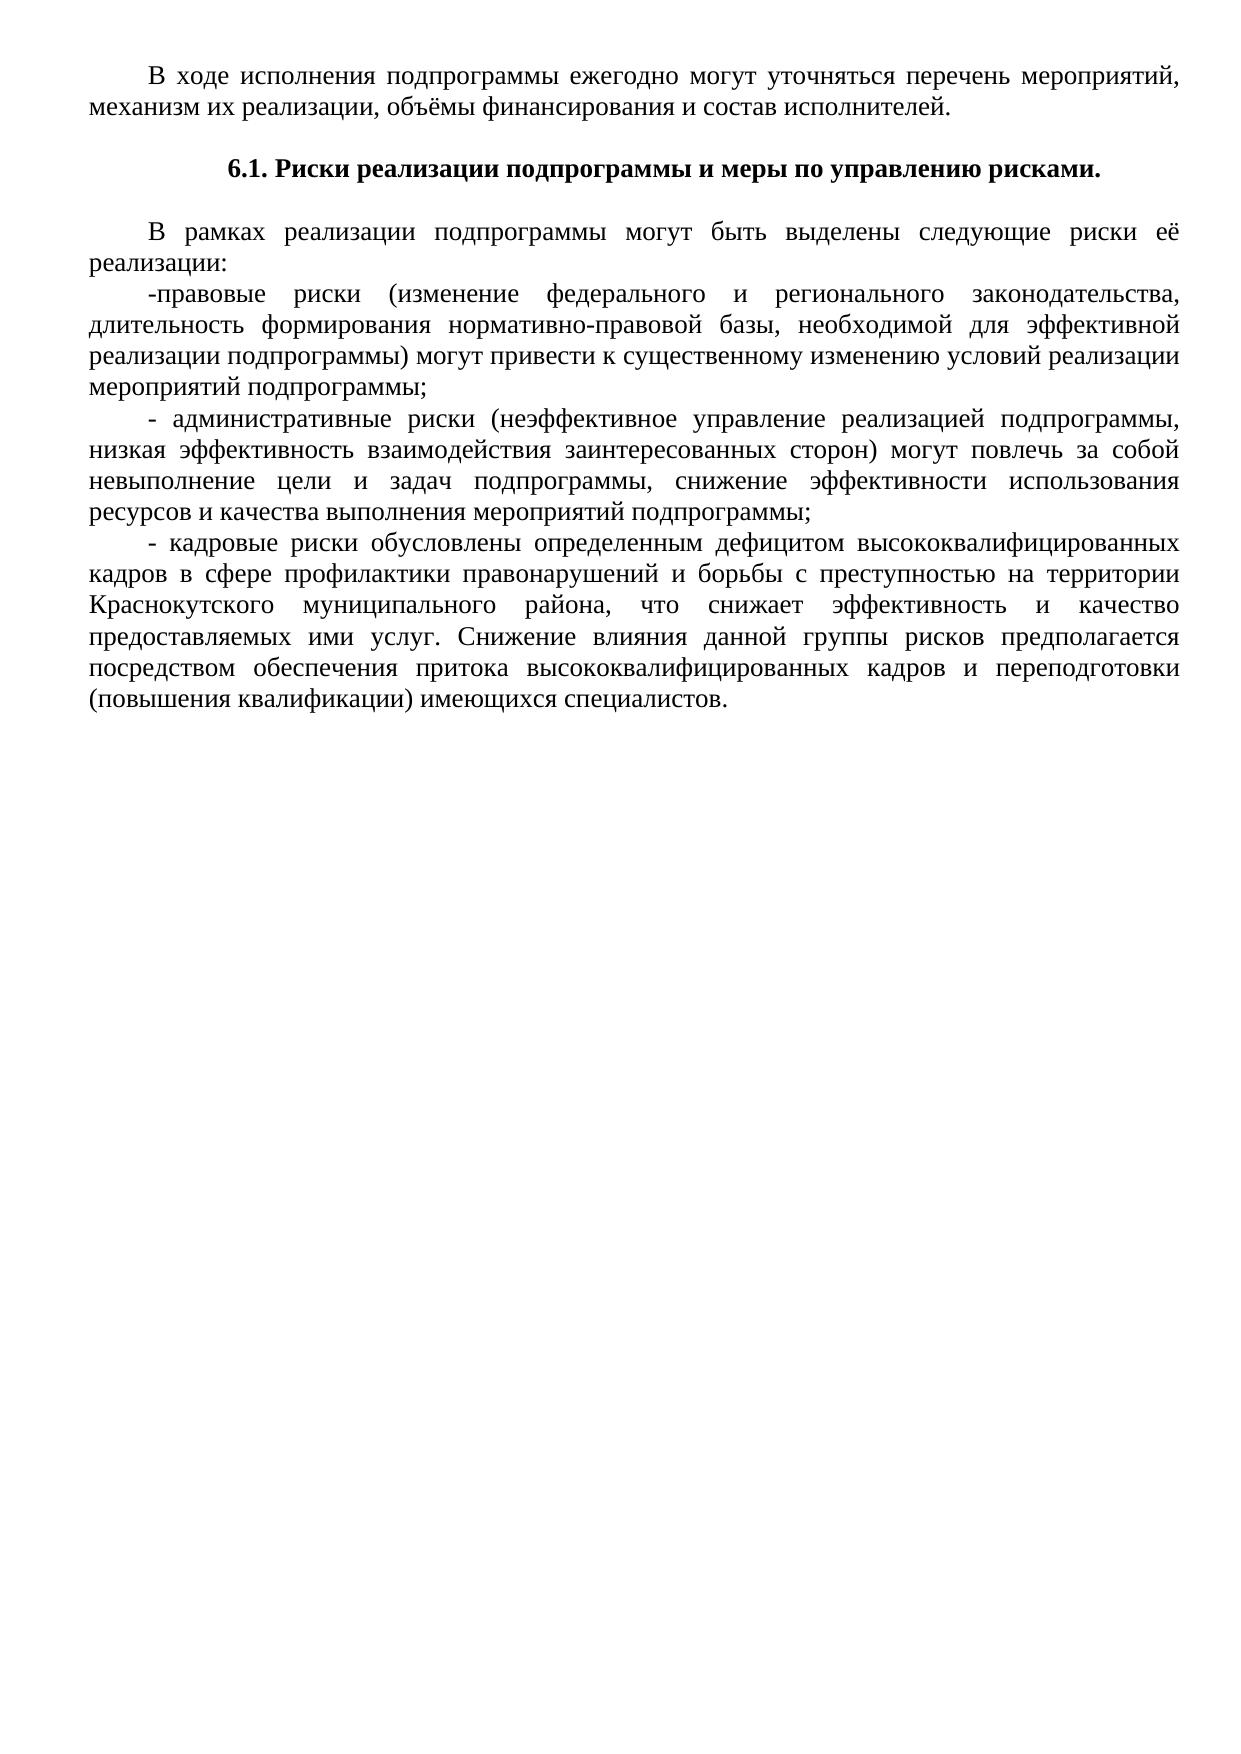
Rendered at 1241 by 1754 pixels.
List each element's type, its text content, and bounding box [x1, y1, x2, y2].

text В рамках реализации подпрограммы могут быть выделены следующие риски её реализации: [89, 215, 1181, 277]
text В ходе исполнения подпрограммы ежегодно могут уточняться перечень мероприятий, механизм их реализации, объёмы финансирования и состав исполнителей. [89, 59, 1181, 121]
text -правовые риски (изменение федерального и регионального законодательства, длительность формирования нормативно-правовой базы, необходимой для эффективной реализации подпрограммы) могут привести к существенному изменению условий реализации мероприятий подпрограммы; [89, 277, 1181, 402]
text 6.1. Риски реализации подпрограммы и меры по управлению рисками. [89, 152, 1181, 184]
text - кадровые риски обусловлены определенным дефицитом высококвалифицированных кадров в сфере профилактики правонарушений и борьбы с преступностью на территории Краснокутского муниципального района, что снижает эффективность и качество предоставляемых ими услуг. Снижение влияния данной группы рисков предполагается посредством обеспечения притока высококвалифицированных кадров и переподготовки (повышения квалификации) имеющихся специалистов. [89, 526, 1181, 713]
text - административные риски (неэффективное управление реализацией подпрограммы, низкая эффективность взаимодействия заинтересованных сторон) могут повлечь за собой невыполнение цели и задач подпрограммы, снижение эффективности использования ресурсов и качества выполнения мероприятий подпрограммы; [89, 402, 1181, 526]
